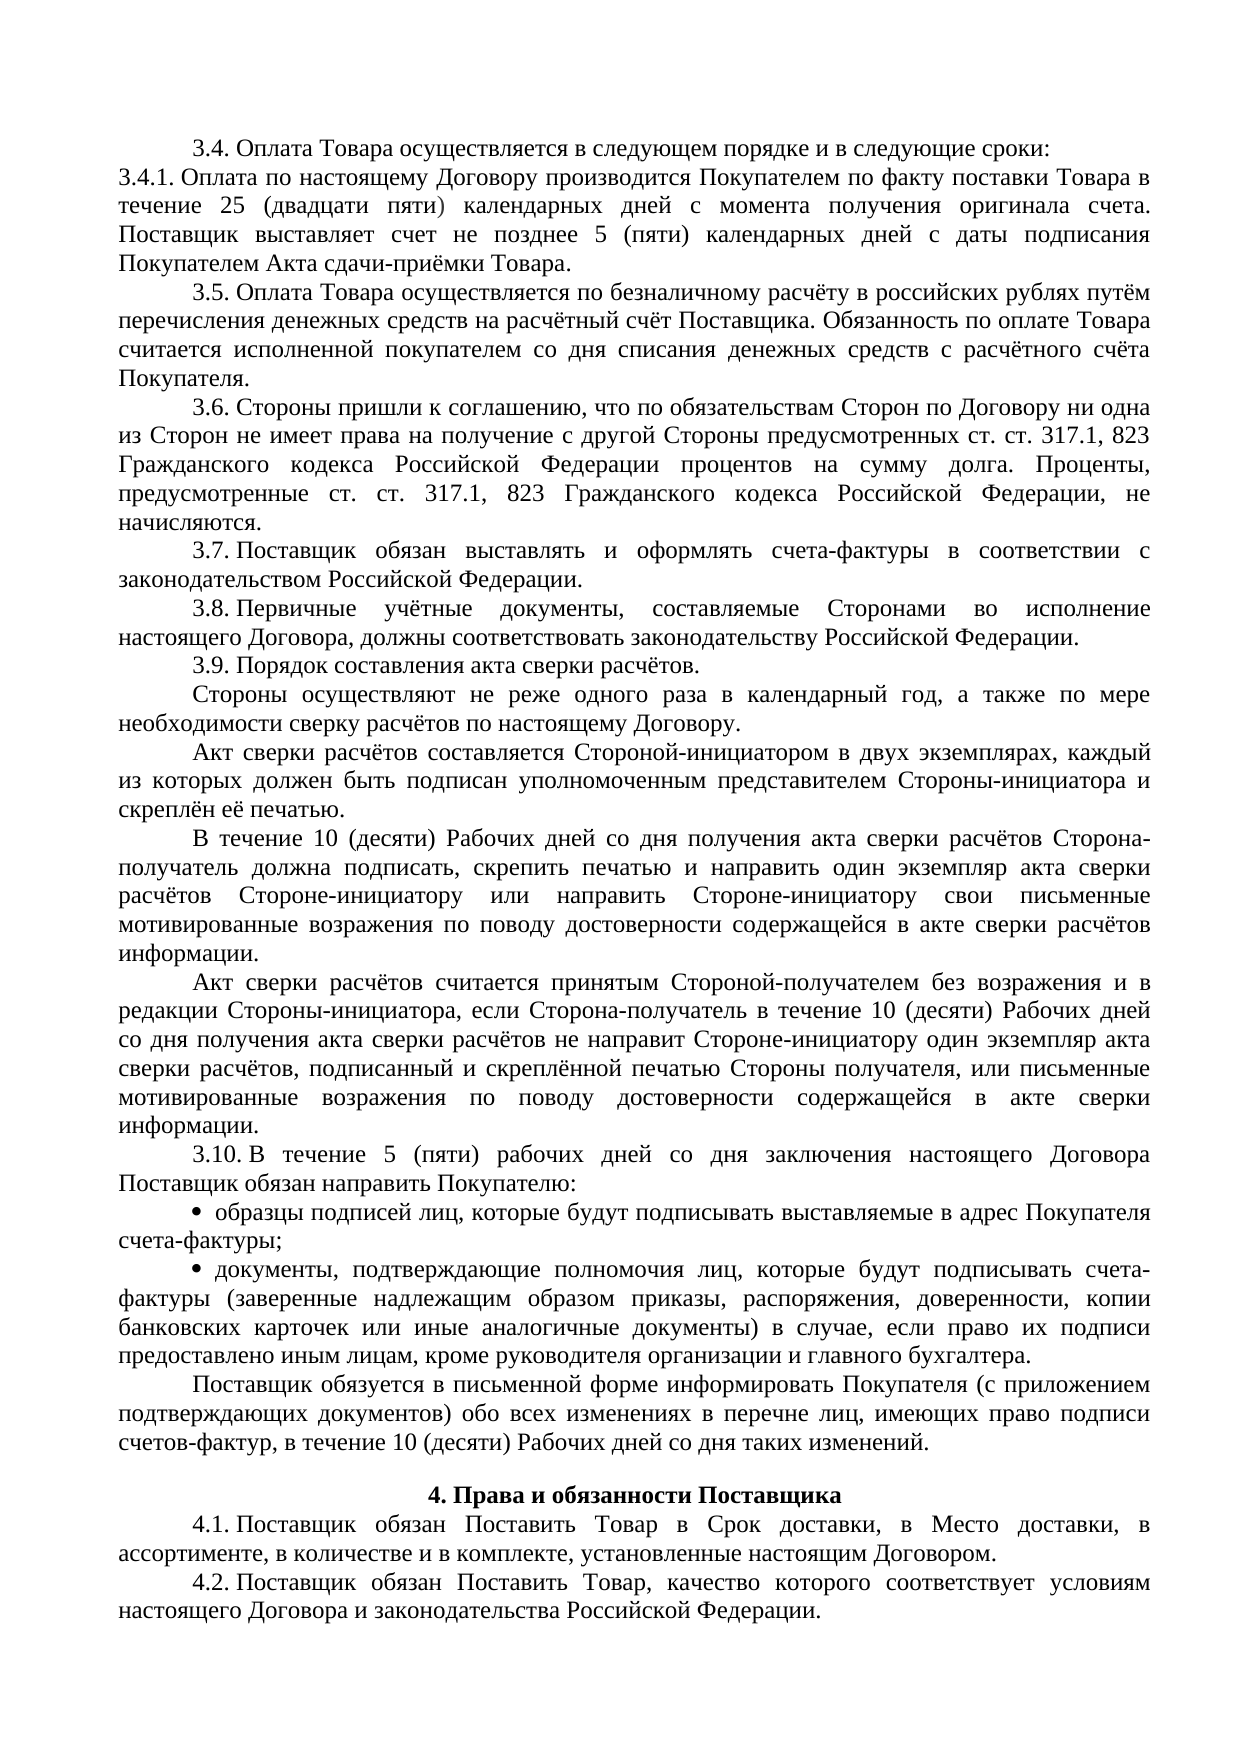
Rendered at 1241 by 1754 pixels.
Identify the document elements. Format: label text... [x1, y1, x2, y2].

text Акт сверки расчётов считается принятым Стороной-получателем без возражения и в редакции Стороны-инициатора, если Сторона-получатель в течение 10 (десяти) Рабочих дней со дня получения акта сверки расчётов не направит Стороне-инициатору один экземпляр акта сверки расчётов, подписанный и скреплённой печатью Стороны получателя, или письменные мотивированные возражения по поводу достоверности содержащейся в акте сверки информации. [118, 967, 1152, 1139]
list Оплата Товара осуществляется по безналичному расчёту в российских рублях путём перечисления денежных средств на расчётный счёт Поставщика. Обязанность по оплате Товара считается исполненной покупателем со дня списания денежных средств с расчётного счёта Покупателя. [118, 277, 1152, 392]
list Поставщик обязан Поставить Товар, качество которого соответствует условиям настоящего Договора и законодательства Российской Федерации. [118, 1567, 1152, 1624]
list образцы подписей лиц, которые будут подписывать выставляемые в адрес Покупателя счета-фактуры; [118, 1197, 1152, 1254]
list Оплата Товара осуществляется в следующем порядке и в следующие сроки: [118, 133, 1152, 162]
list Оплата по настоящему Договору производится Покупателем по факту поставки Товара в течение 25 (двадцати пяти) календарных дней с момента получения оригинала счета. Поставщик выставляет счет не позднее 5 (пяти) календарных дней с даты подписания Покупателем Акта сдачи-приёмки Товара. [118, 162, 1152, 277]
text Поставщик обязуется в письменной форме информировать Покупателя (с приложением подтверждающих документов) обо всех изменениях в перечне лиц, имеющих право подписи счетов-фактур, в течение 10 (десяти) Рабочих дней со дня таких изменений. [118, 1369, 1152, 1455]
list Права и обязанности Поставщика [118, 1480, 1152, 1509]
list Стороны пришли к соглашению, что по обязательствам Сторон по Договору ни одна из Сторон не имеет права на получение с другой Стороны предусмотренных ст. ст. 317.1, 823 Гражданского кодекса Российской Федерации процентов на сумму долга. Проценты, предусмотренные ст. ст. 317.1, 823 Гражданского кодекса Российской Федерации, не начисляются. [118, 392, 1152, 535]
list В течение 5 (пяти) рабочих дней со дня заключения настоящего Договора Поставщик обязан направить Покупателю: [118, 1139, 1152, 1197]
text Стороны осуществляют не реже одного раза в календарный год, а также по мере необходимости сверку расчётов по настоящему Договору. [118, 679, 1152, 737]
list документы, подтверждающие полномочия лиц, которые будут подписывать счета-фактуры (заверенные надлежащим образом приказы, распоряжения, доверенности, копии банковских карточек или иные аналогичные документы) в случае, если право их подписи предоставлено иным лицам, кроме руководителя организации и главного бухгалтера. [118, 1254, 1152, 1369]
list Порядок составления акта сверки расчётов. [118, 650, 1152, 679]
list Поставщик обязан Поставить Товар в Срок доставки, в Место доставки, в ассортименте, в количестве и в комплекте, установленные настоящим Договором. [118, 1509, 1152, 1567]
list Первичные учётные документы, составляемые Сторонами во исполнение настоящего Договора, должны соответствовать законодательству Российской Федерации. [118, 593, 1152, 650]
list Поставщик обязан выставлять и оформлять счета-фактуры в соответствии с законодательством Российской Федерации. [118, 535, 1152, 593]
text В течение 10 (десяти) Рабочих дней со дня получения акта сверки расчётов Сторона-получатель должна подписать, скрепить печатью и направить один экземпляр акта сверки расчётов Стороне-инициатору или направить Стороне-инициатору свои письменные мотивированные возражения по поводу достоверности содержащейся в акте сверки расчётов информации. [118, 823, 1152, 967]
text Акт сверки расчётов составляется Стороной-инициатором в двух экземплярах, каждый из которых должен быть подписан уполномоченным представителем Стороны-инициатора и скреплён её печатью. [118, 737, 1152, 823]
